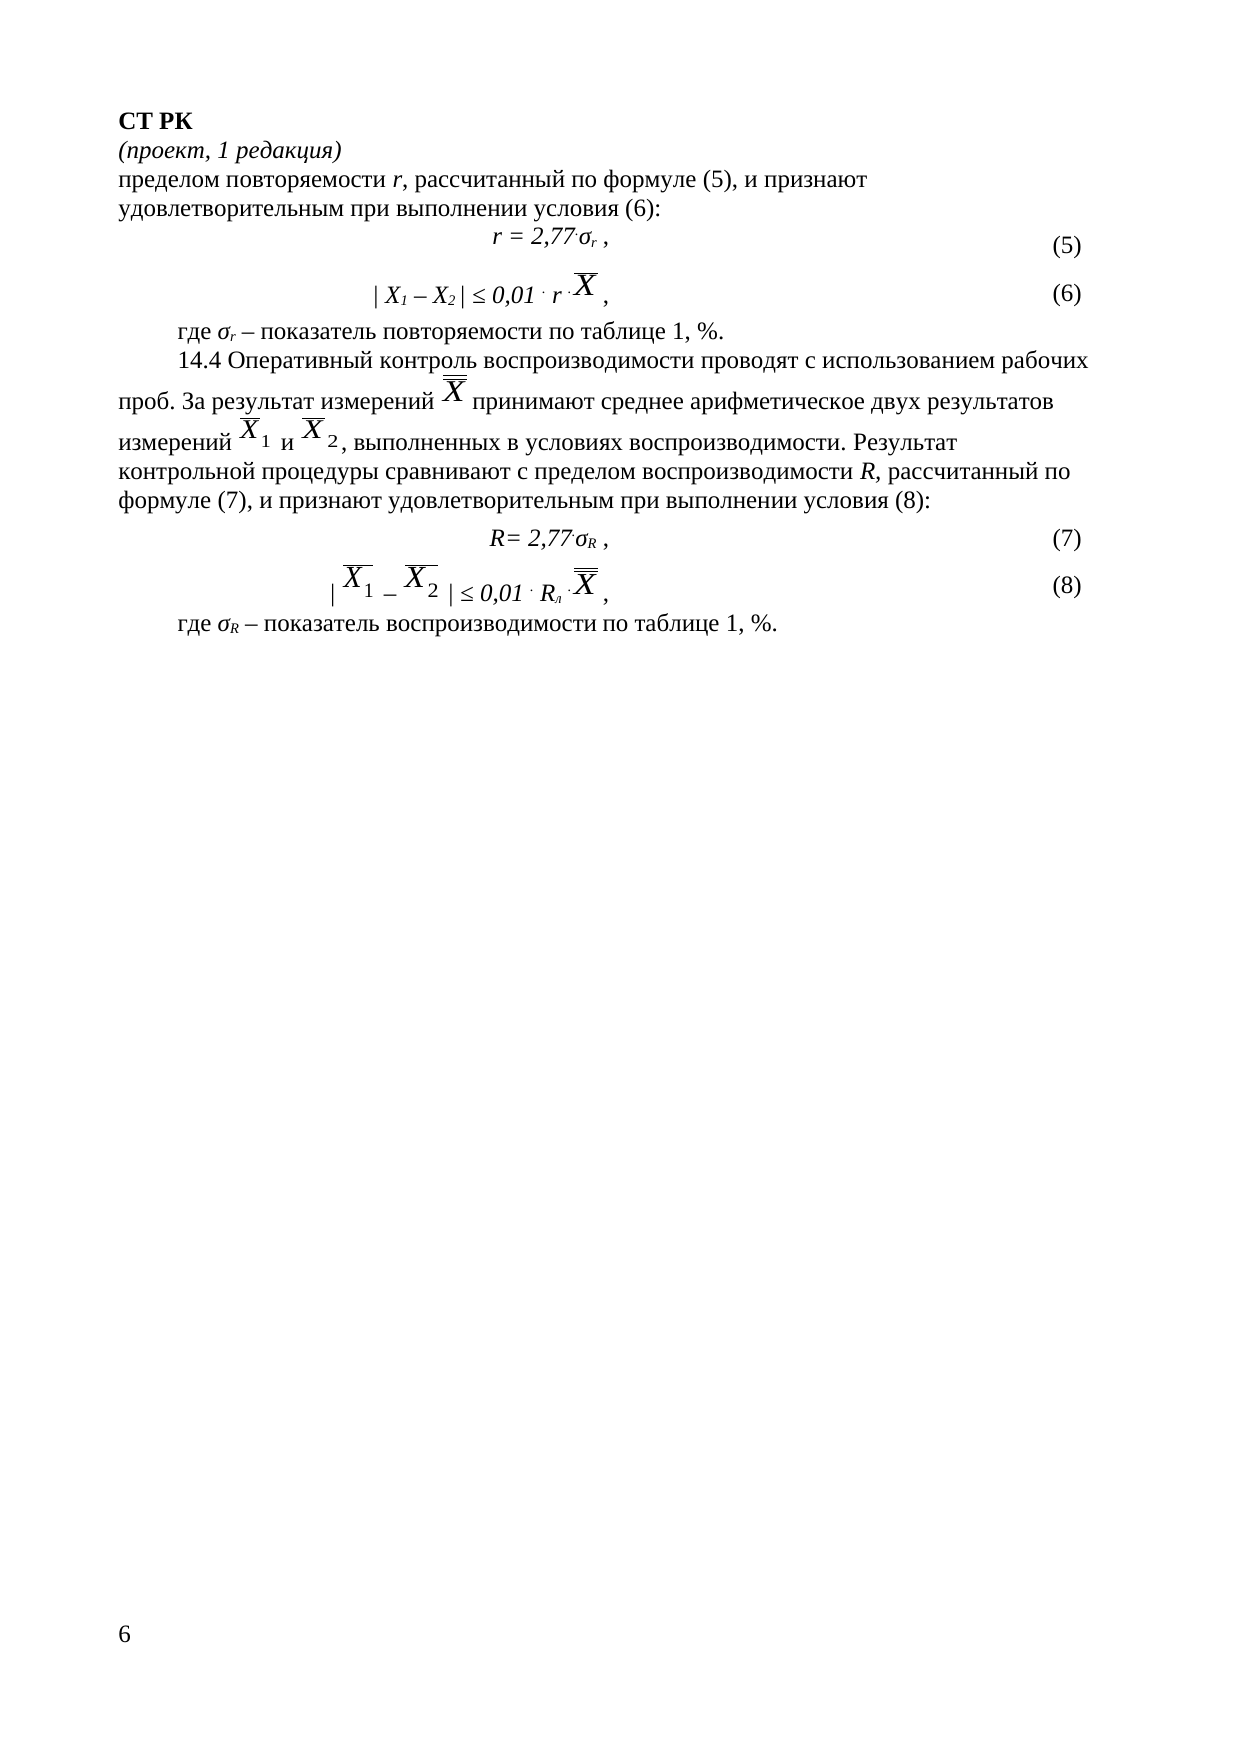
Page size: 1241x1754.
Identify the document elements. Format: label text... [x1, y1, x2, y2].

table_cell (6) [620, 269, 1092, 316]
table_cell | – | ≤ 0,01 . Rл ., [148, 561, 620, 608]
table_header (7) [620, 514, 1092, 561]
text где σR – показатель воспроизводимости по таблице 1, %. [118, 608, 1092, 637]
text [118, 164, 1093, 221]
text 14.4 Оперативный контроль воспроизводимости проводят с использованием рабочих проб. За результат измерений принимают среднее арифметическое двух результатов измерений и , выполненных в условиях воспроизводимости. Результат контрольной процедуры сравнивают с пределом воспроизводимости R, рассчитанный по формуле (7), и признают удовлетворительным при выполнении условия (8): [118, 345, 1093, 514]
table_header (5) [620, 221, 1092, 269]
table_cell | X1 – X2 | ≤ 0,01 . r ., [148, 269, 620, 316]
table_header R= 2,77.σR , [148, 514, 620, 561]
text где σr – показатель повторяемости по таблице 1, %. [118, 316, 1092, 345]
table_header r = 2,77.σr , [148, 221, 620, 269]
table_cell (8) [620, 561, 1092, 608]
